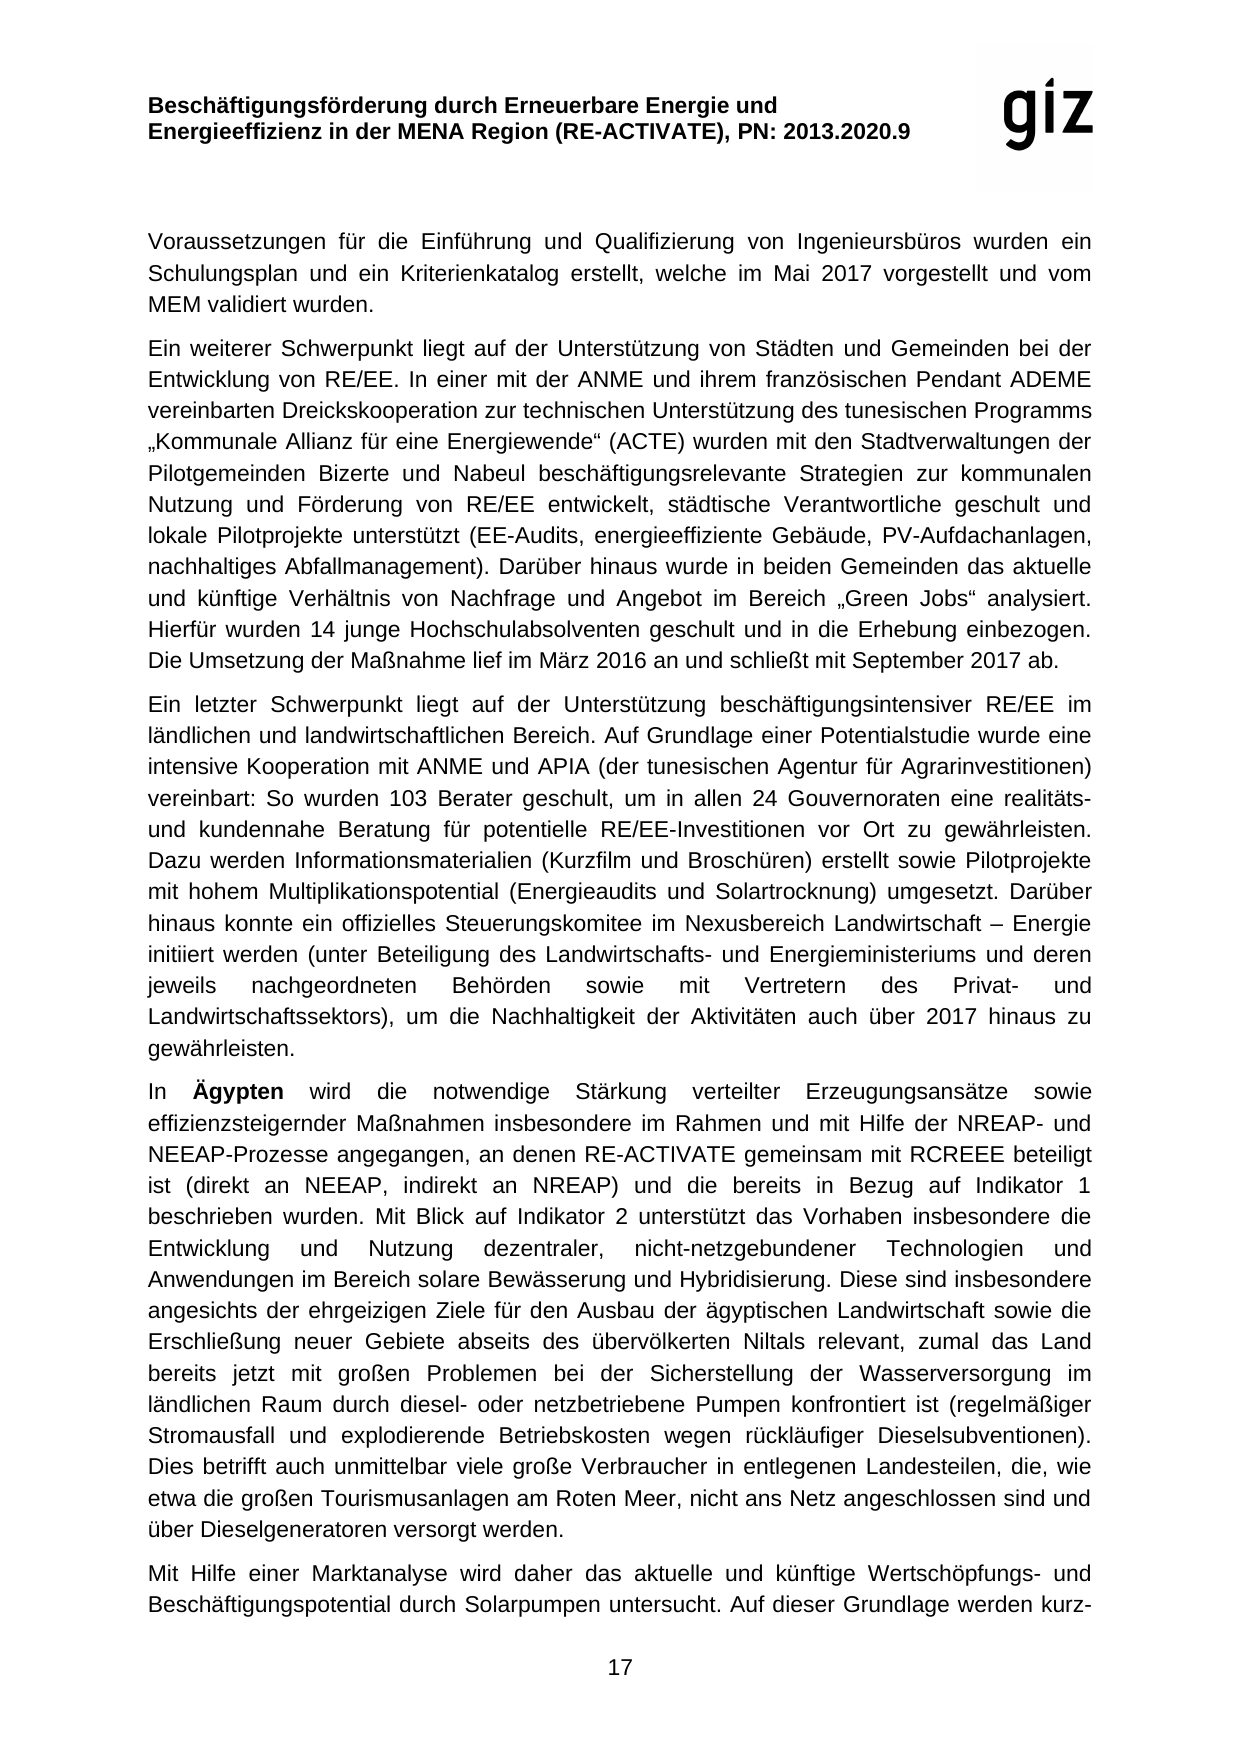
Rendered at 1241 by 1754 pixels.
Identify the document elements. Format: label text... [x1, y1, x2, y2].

text In Ägypten wird die notwendige Stärkung verteilter Erzeugungsansätze sowie effizienzsteigernder Maßnahmen insbesondere im Rahmen und mit Hilfe der NREAP- und NEEAP-Prozesse angegangen, an denen RE-ACTIVATE gemeinsam mit RCREEE beteiligt ist (direkt an NEEAP, indirekt an NREAP) und die bereits in Bezug auf Indikator 1 beschrieben wurden. Mit Blick auf Indikator 2 unterstützt das Vorhaben insbesondere die Entwicklung und Nutzung dezentraler, nicht-netzgebundener Technologien und Anwendungen im Bereich solare Bewässerung und Hybridisierung. Diese sind insbesondere angesichts der ehrgeizigen Ziele für den Ausbau der ägyptischen Landwirtschaft sowie die Erschließung neuer Gebiete abseits des übervölkerten Niltals relevant, zumal das Land bereits jetzt mit großen Problemen bei der Sicherstellung der Wasserversorgung im ländlichen Raum durch diesel- oder netzbetriebene Pumpen konfrontiert ist (regelmäßiger Stromausfall und explodierende Betriebskosten wegen rückläufiger Dieselsubventionen). Dies betrifft auch unmittelbar viele große Verbraucher in entlegenen Landesteilen, die, wie etwa die großen Tourismusanlagen am Roten Meer, nicht ans Netz angeschlossen sind und über Dieselgeneratoren versorgt werden. [148, 1075, 1092, 1543]
text Ein weiterer Schwerpunkt liegt auf der Unterstützung von Städten und Gemeinden bei der Entwicklung von RE/EE. In einer mit der ANME und ihrem französischen Pendant ADEME vereinbarten Dreickskooperation zur technischen Unterstützung des tunesischen Programms „Kommunale Allianz für eine Energiewende“ (ACTE) wurden mit den Stadtverwaltungen der Pilotgemeinden Bizerte und Nabeul beschäftigungsrelevante Strategien zur kommunalen Nutzung und Förderung von RE/EE entwickelt, städtische Verantwortliche geschult und lokale Pilotprojekte unterstützt (EE-Audits, energieeffiziente Gebäude, PV-Aufdachanlagen, nachhaltiges Abfallmanagement). Darüber hinaus wurde in beiden Gemeinden das aktuelle und künftige Verhältnis von Nachfrage und Angebot im Bereich „Green Jobs“ analysiert. Hierfür wurden 14 junge Hochschulabsolventen geschult und in die Erhebung einbezogen. Die Umsetzung der Maßnahme lief im März 2016 an und schließt mit September 2017 ab. [148, 331, 1092, 675]
text Ein letzter Schwerpunkt liegt auf der Unterstützung beschäftigungsintensiver RE/EE im ländlichen und landwirtschaftlichen Bereich. Auf Grundlage einer Potentialstudie wurde eine intensive Kooperation mit ANME und APIA (der tunesischen Agentur für Agrarinvestitionen) vereinbart: So wurden 103 Berater geschult, um in allen 24 Gouvernoraten eine realitäts- und kundennahe Beratung für potentielle RE/EE-Investitionen vor Ort zu gewährleisten. Dazu werden Informationsmaterialien (Kurzfilm und Broschüren) erstellt sowie Pilotprojekte mit hohem Multiplikationspotential (Energieaudits und Solartrocknung) umgesetzt. Darüber hinaus konnte ein offizielles Steuerungskomitee im Nexusbereich Landwirtschaft – Energie initiiert werden (unter Beteiligung des Landwirtschafts- und Energieministeriums und deren jeweils nachgeordneten Behörden sowie mit Vertretern des Privat- und Landwirtschaftssektors), um die Nachhaltigkeit der Aktivitäten auch über 2017 hinaus zu gewährleisten. [148, 687, 1092, 1062]
picture [974, 44, 1093, 192]
